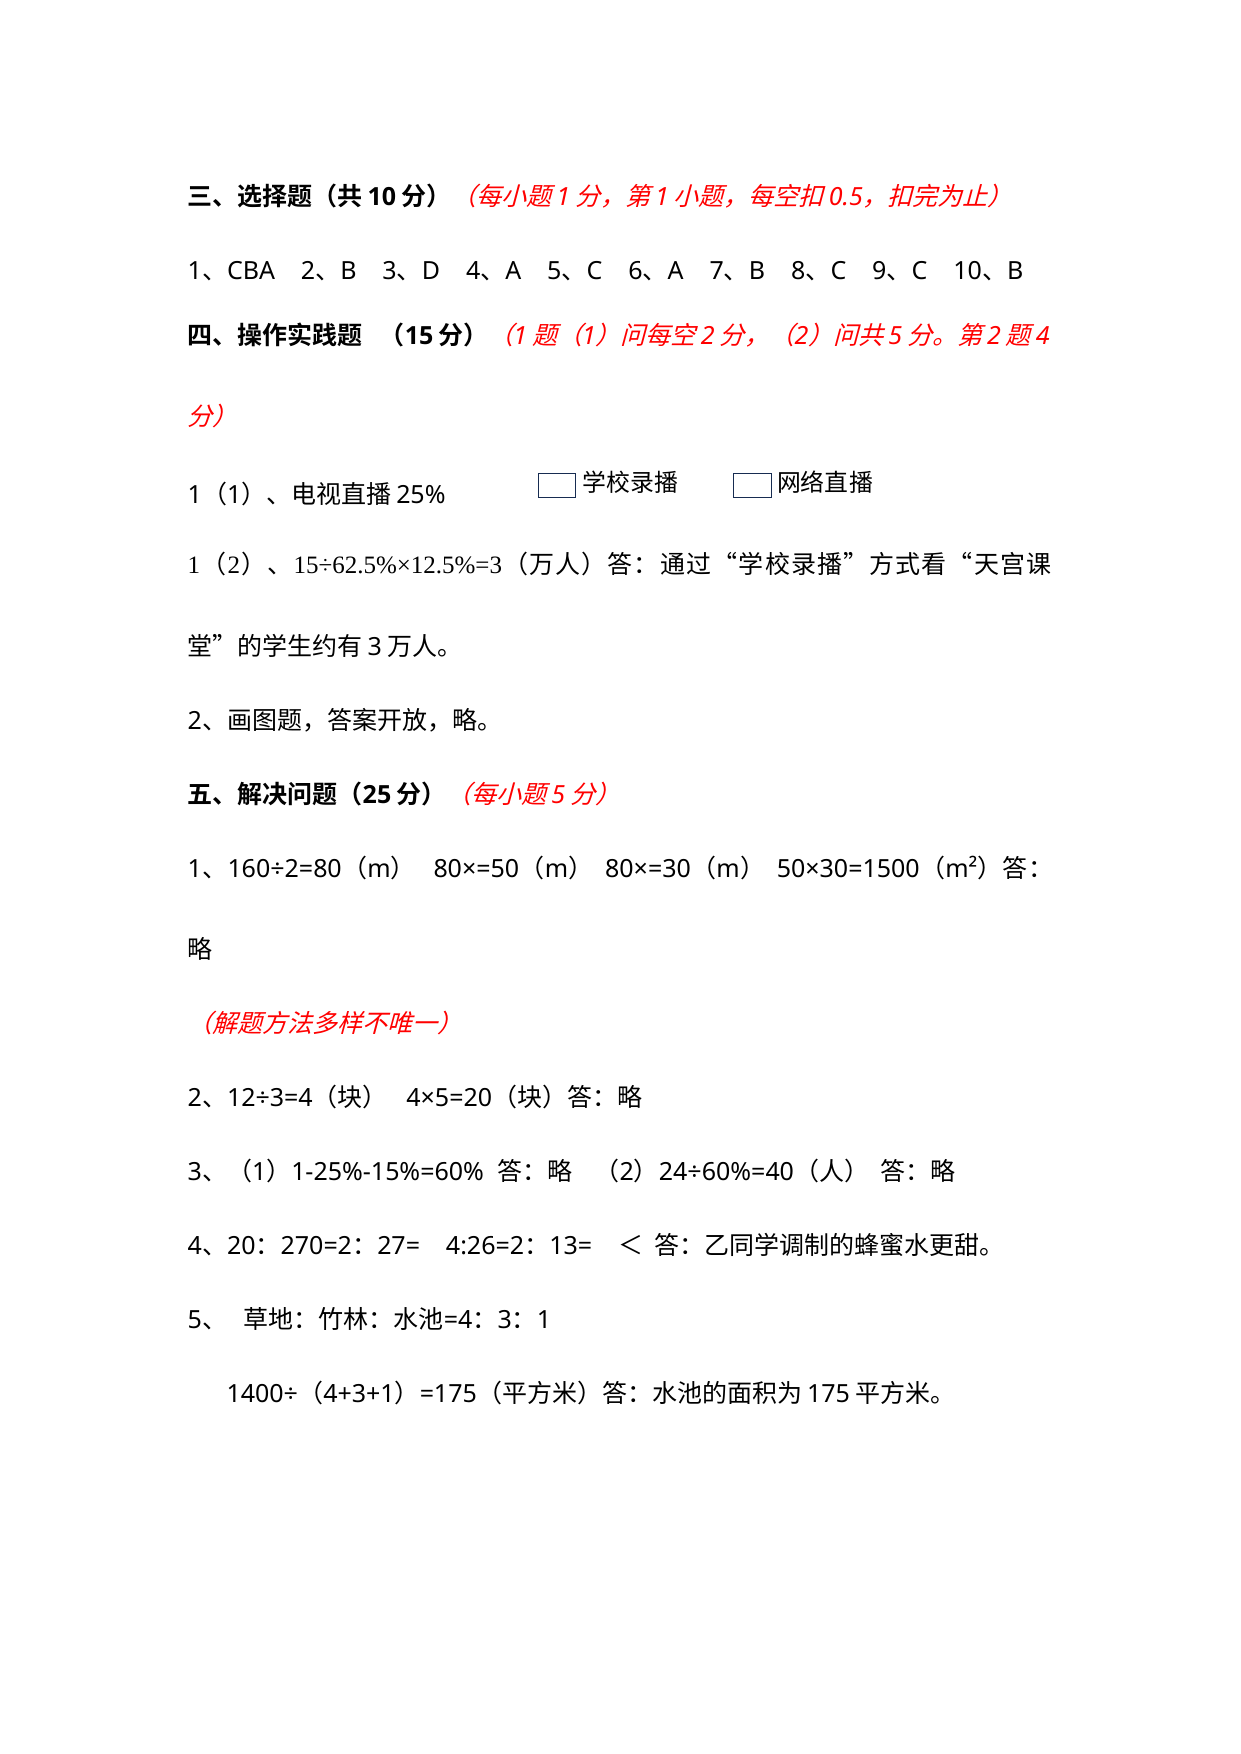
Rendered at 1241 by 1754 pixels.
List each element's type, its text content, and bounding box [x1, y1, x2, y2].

list 2、画图题，答案开放，略。 [187, 686, 1053, 751]
text 1、CBA 2、B 3、D 4、A 5、C 6、A 7、B 8、C 9、C 10、B [187, 236, 1053, 301]
list 4、20：270=2：27= 4:26=2：13= ＜ 答：乙同学调制的蜂蜜水更甜。 [187, 1211, 1053, 1276]
list 3、（1）1-25%-15%=60% 答：略 （2）24÷60%=40（人） 答：略 [187, 1137, 1053, 1202]
text 五、解决问题（25分）（每小题5分） [187, 760, 1053, 825]
text 1（1）、电视直播25% [187, 456, 1053, 521]
list （解题方法多样不唯一） [187, 989, 1053, 1054]
list 1400÷（4+3+1）=175（平方米）答：水池的面积为175平方米。 [187, 1359, 1053, 1424]
list 1、160÷2=80（m） 80×=50（m） 80×=30（m） 50×30=1500（m²）答：略 [187, 834, 1053, 980]
list 三、选择题（共10分）（每小题1分，第1小题，每空扣0.5，扣完为止） [187, 162, 1053, 227]
list 2、12÷3=4（块） 4×5=20（块）答：略 [187, 1063, 1053, 1128]
text 1（2）、15÷62.5%×12.5%=3（万人）答：通过“学校录播”方式看“天宫课堂”的学生约有3万人。 [187, 530, 1053, 677]
text 四、操作实践题 （15分）（1题（1）问每空2分，（2）问共5分。第2题4分） [187, 301, 1053, 447]
list 5、 草地：竹林：水池=4：3：1 [187, 1285, 1053, 1350]
